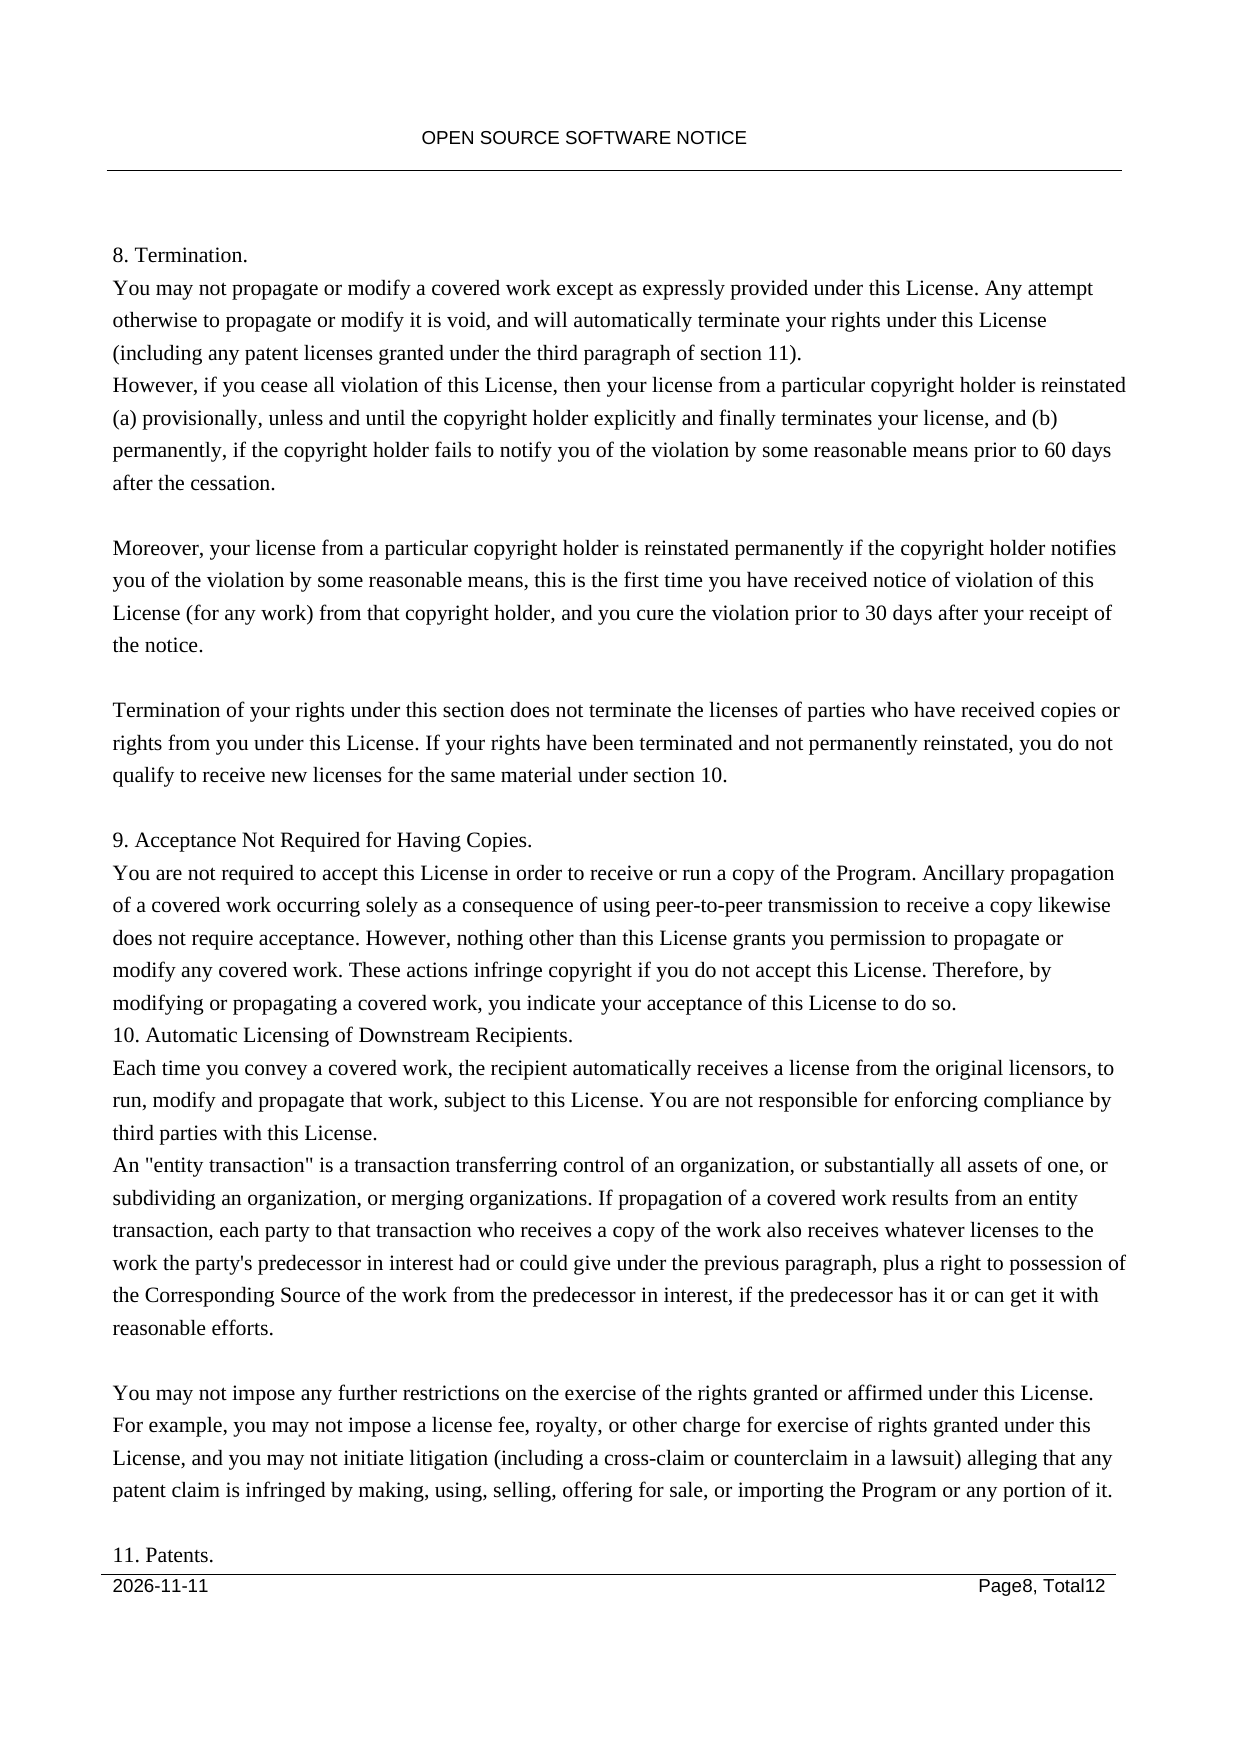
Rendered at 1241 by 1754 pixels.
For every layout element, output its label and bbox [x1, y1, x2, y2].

text [112, 206, 1128, 1571]
